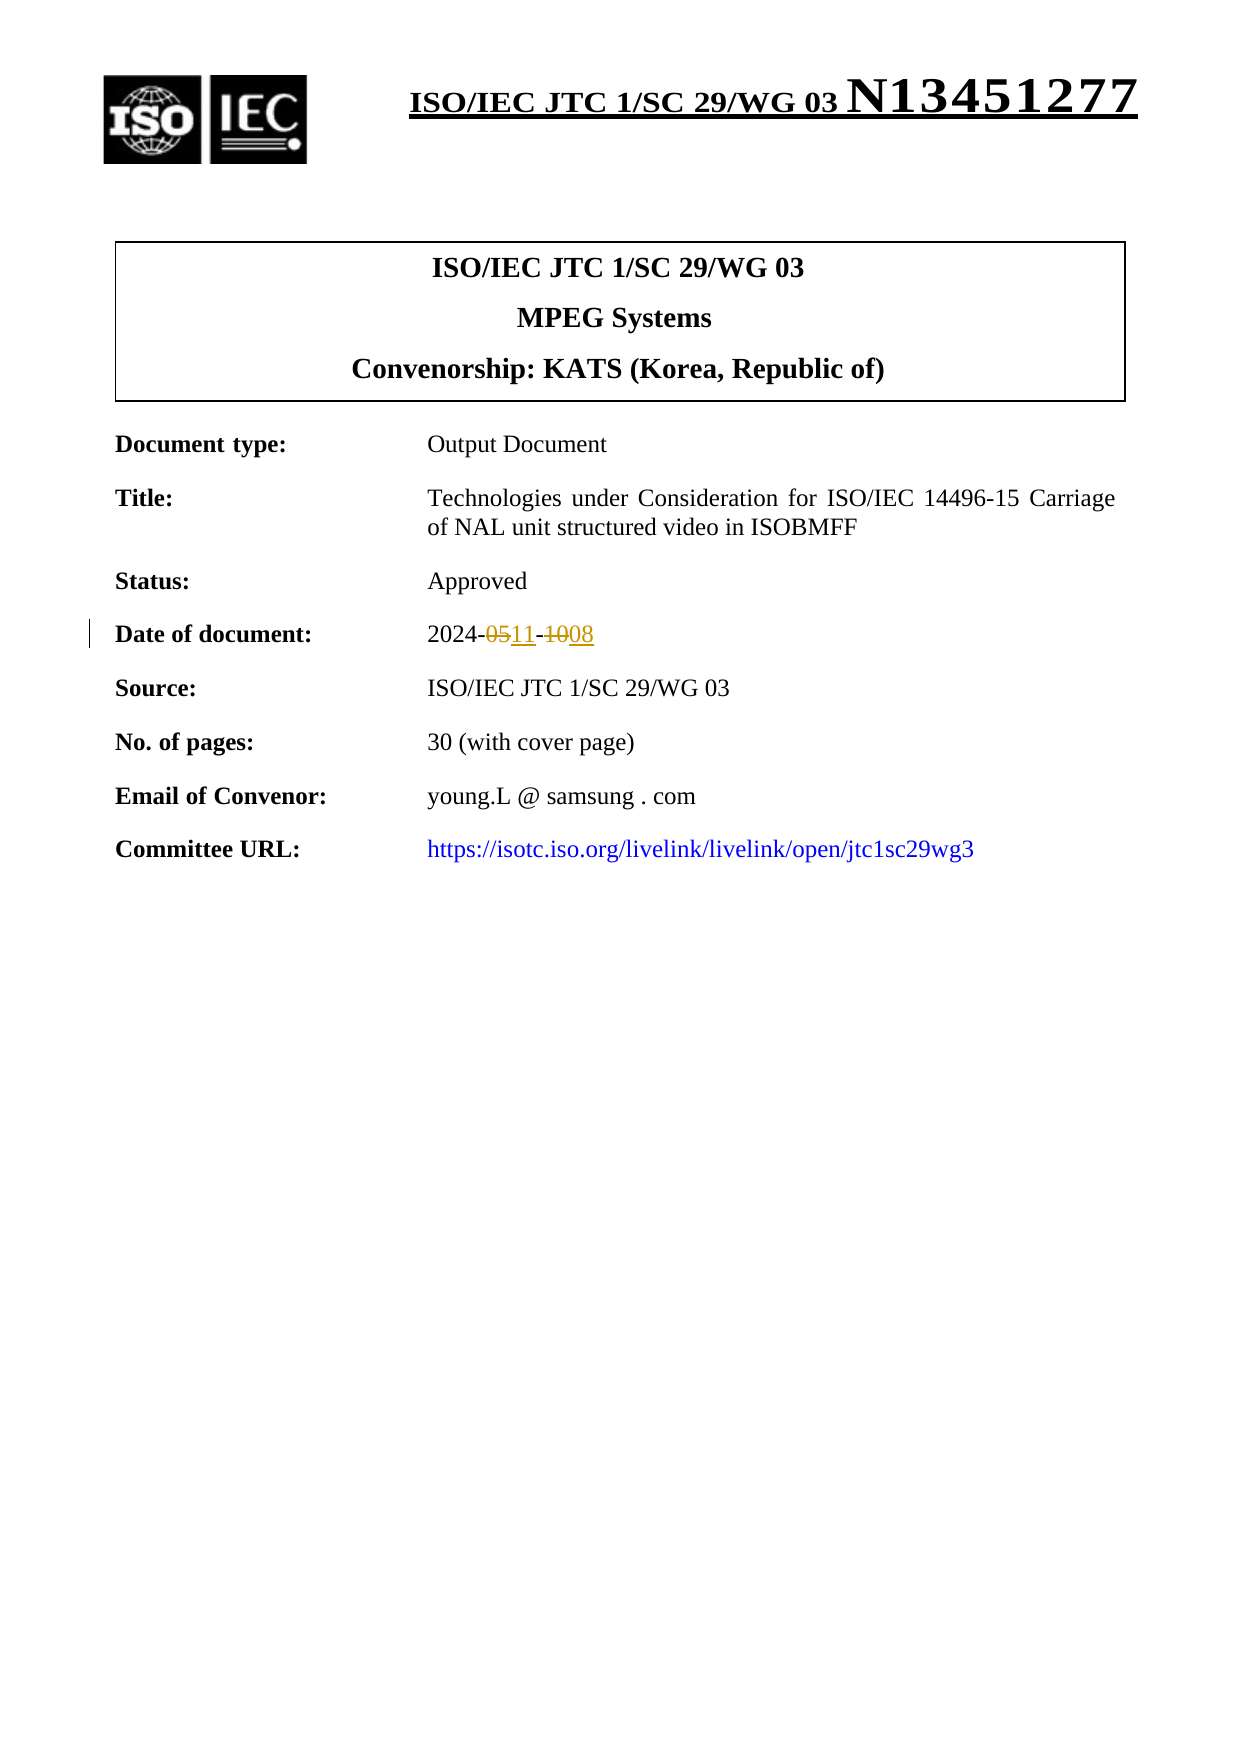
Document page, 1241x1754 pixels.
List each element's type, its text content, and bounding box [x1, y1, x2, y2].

text Date of document: 2024-- [115, 619, 1138, 648]
text Source: ISO/IEC JTC 1/SC 29/WG 03 [115, 673, 1138, 702]
text Title: Technologies under Consideration for ISO/IEC 14496-15 Carriage of NAL unit structured video in ISOBMFF [115, 483, 1116, 541]
text Document type: Output Document [115, 261, 1138, 458]
title ISO/IEC JTC 1/SC 29/WG 03 N [228, 66, 1138, 123]
text Committee URL: https://isotc.iso.org/livelink/livelink/open/jtc1sc29wg3 [115, 834, 1138, 863]
text Status: Approved [115, 566, 1116, 594]
picture [103, 75, 308, 164]
text Email of Convenor: young.L @ samsung . com [115, 781, 1138, 809]
text No. of pages: (with cover page) [115, 727, 1138, 756]
